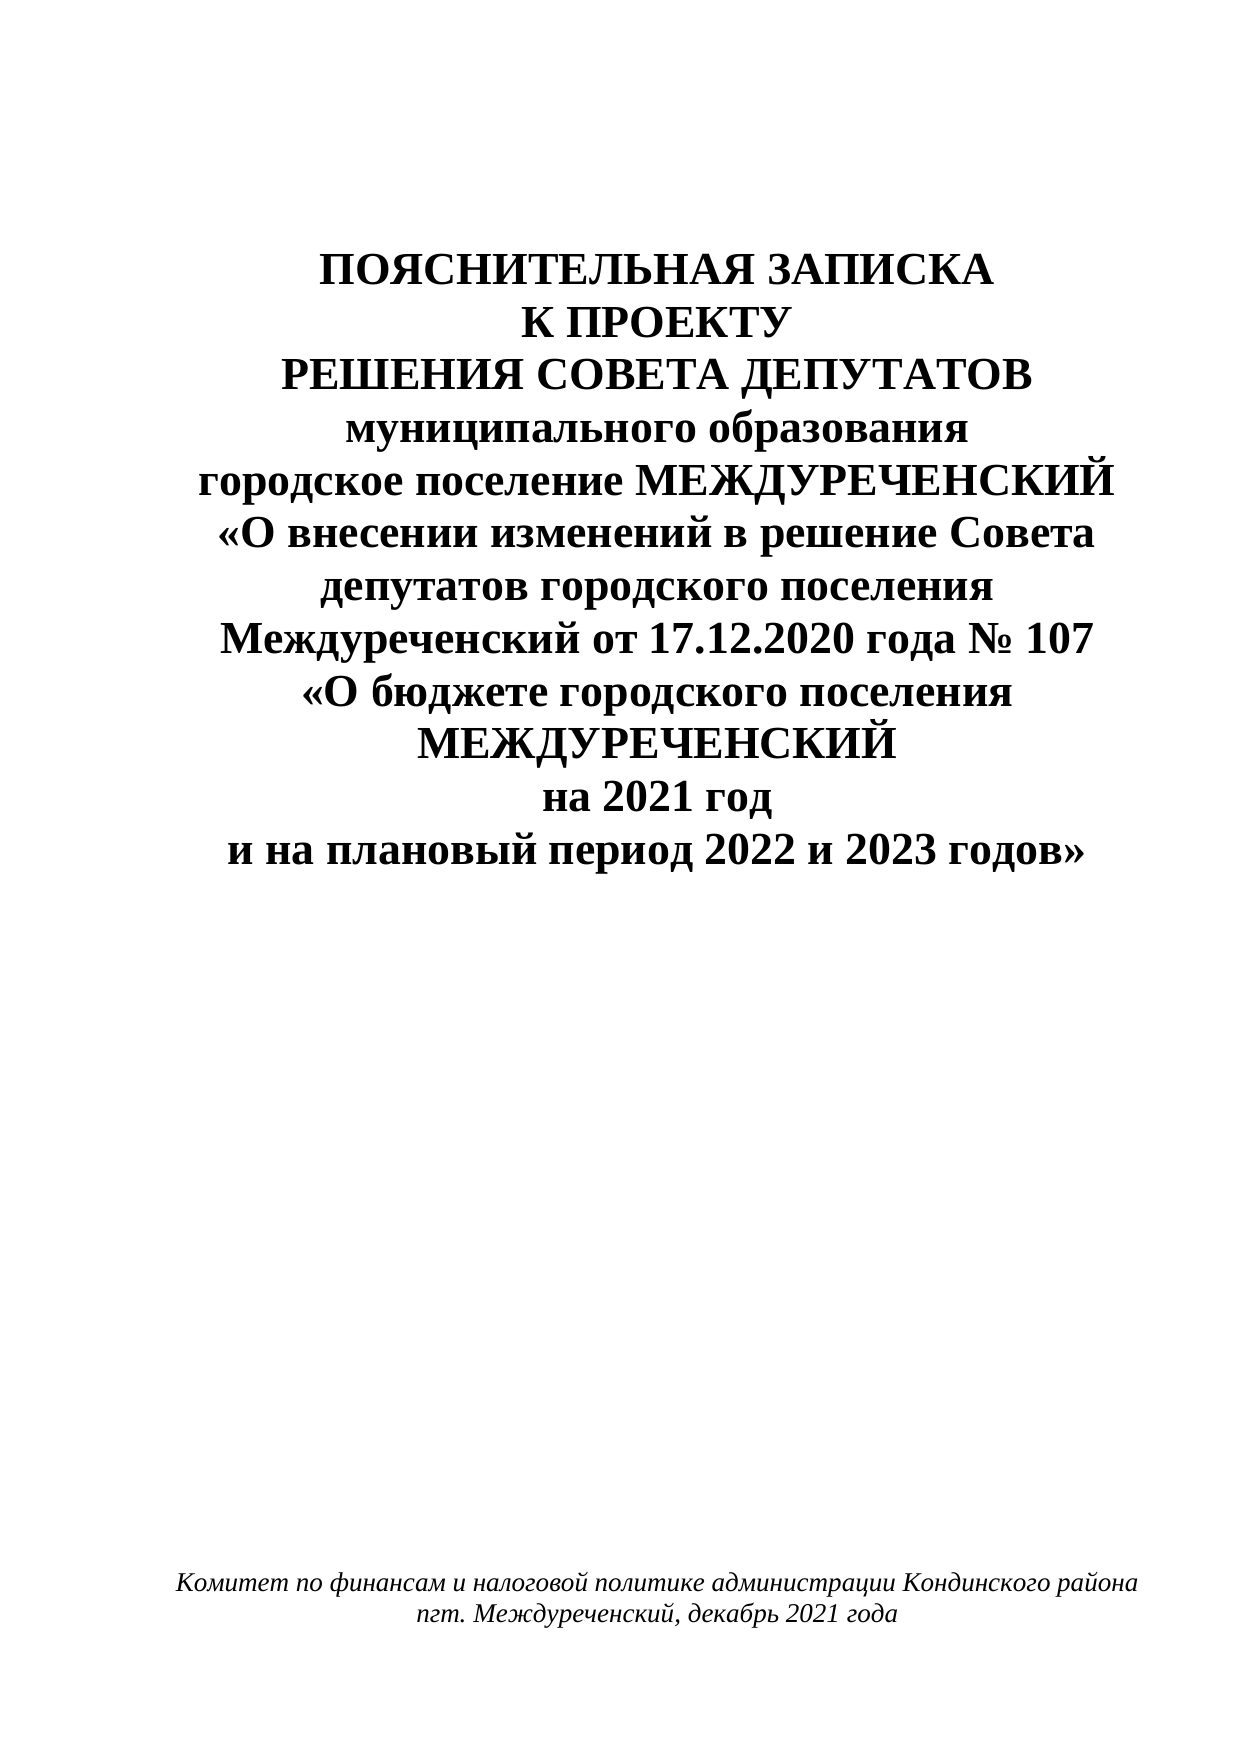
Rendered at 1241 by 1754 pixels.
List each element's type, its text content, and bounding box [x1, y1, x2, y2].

text пгт. Междуреченский, декабрь 2021 года [148, 1598, 1167, 1629]
text муниципального образования [148, 400, 1167, 452]
text Комитет по финансам и налоговой политике администрации Кондинского района [148, 1566, 1167, 1598]
text «О бюджете городского поселения МЕЖДУРЕЧЕНСКИЙ [148, 663, 1167, 769]
text городское поселение МЕЖДУРЕЧЕНСКИЙ [148, 452, 1167, 505]
text на 2021 год [148, 769, 1167, 821]
text и на плановый период 2022 и 2023 годов» [148, 821, 1167, 874]
text К ПРОЕКТУ [148, 294, 1167, 347]
text пояснительная записка [148, 242, 1167, 294]
text «О внесении изменений в решение Совета депутатов городского поселения Междуреченский от 17.12.2020 года № 107 [148, 505, 1167, 663]
text РЕШЕНИЯ СОВЕТА ДЕПУТАТОВ [148, 347, 1167, 400]
